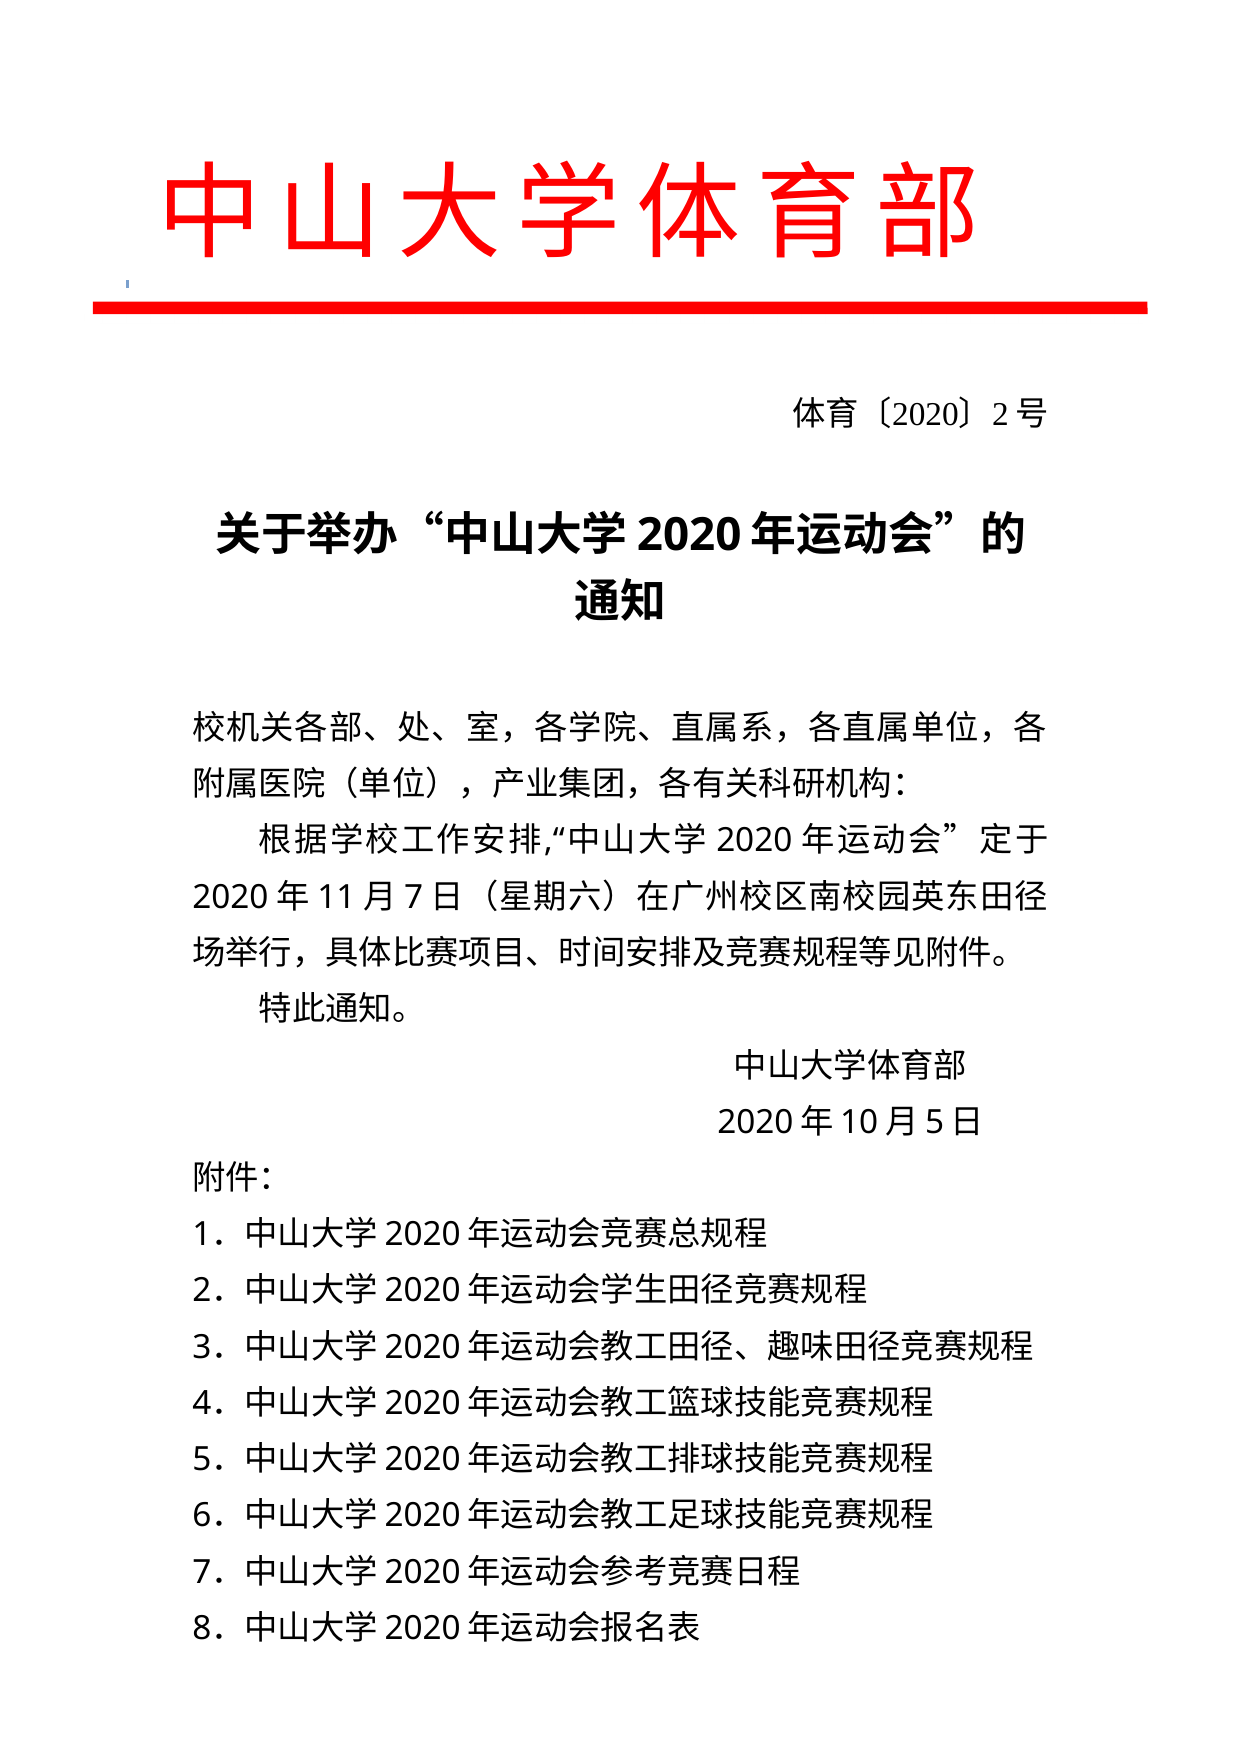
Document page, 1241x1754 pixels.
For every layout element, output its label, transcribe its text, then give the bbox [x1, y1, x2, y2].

text 2020年10月5日 [192, 1087, 1048, 1143]
text 7．中山大学2020年运动会参考竞赛日程 [192, 1537, 1048, 1593]
text 5．中山大学2020年运动会教工排球技能竞赛规程 [192, 1424, 1048, 1480]
text 附件： [192, 1143, 1048, 1199]
text 特此通知。 [192, 974, 1048, 1030]
text 通知 [192, 564, 1048, 630]
text 体育〔2020〕2号 [192, 379, 1048, 435]
text 关于举办“中山大学2020年运动会”的 [192, 497, 1048, 564]
text 2．中山大学2020年运动会学生田径竞赛规程 [192, 1255, 1048, 1312]
text 中山大学体育部 [192, 1030, 1048, 1087]
text 3．中山大学2020年运动会教工田径、趣味田径竞赛规程 [192, 1312, 1048, 1368]
text 1．中山大学2020年运动会竞赛总规程 [192, 1199, 1048, 1255]
text 根据学校工作安排,“中山大学2020年运动会”定于2020年11月7日（星期六）在广州校区南校园英东田径场举行，具体比赛项目、时间安排及竞赛规程等见附件。 [192, 805, 1048, 974]
text 8．中山大学2020年运动会报名表 [192, 1593, 1048, 1649]
text 6．中山大学2020年运动会教工足球技能竞赛规程 [192, 1480, 1048, 1537]
text 4．中山大学2020年运动会教工篮球技能竞赛规程 [192, 1368, 1048, 1424]
text 校机关各部、处、室，各学院、直属系，各直属单位，各附属医院（单位），产业集团，各有关科研机构： [192, 693, 1048, 805]
